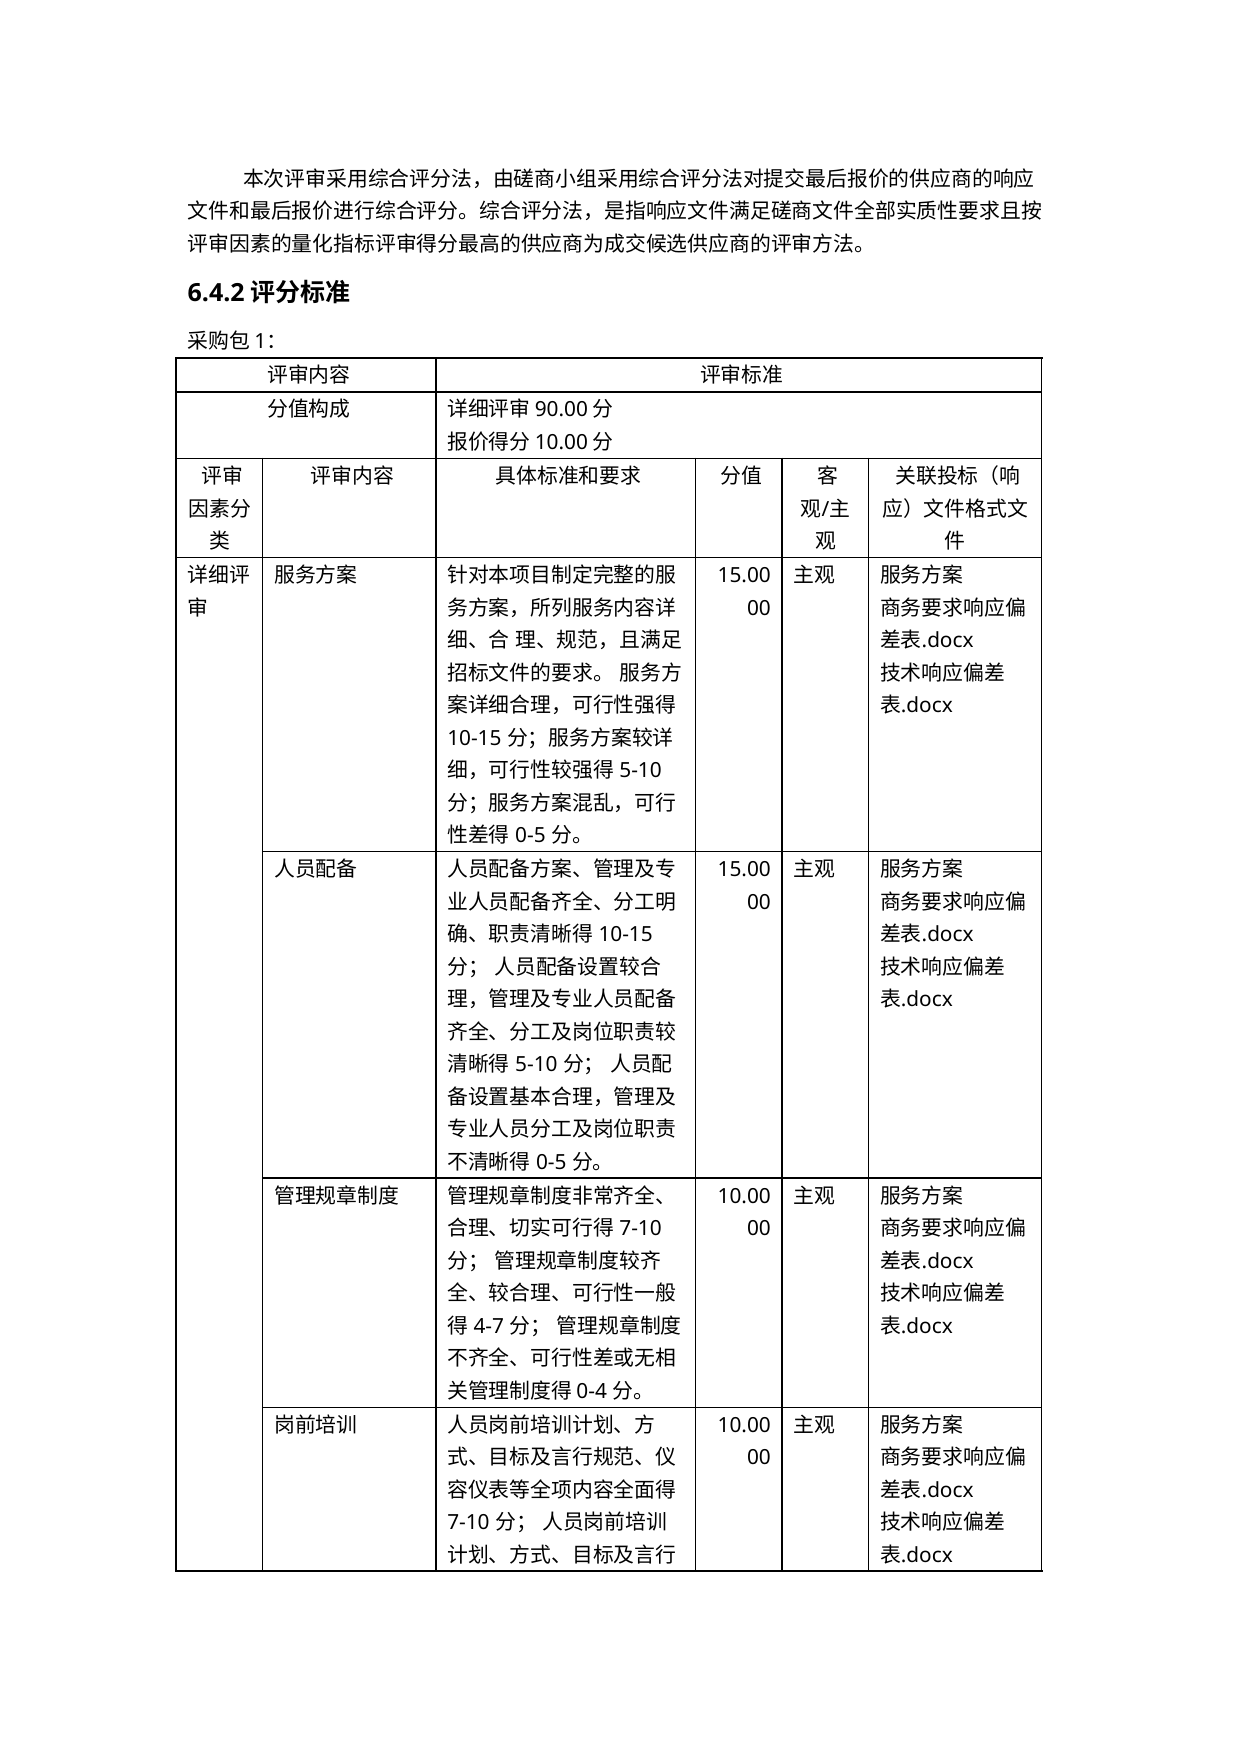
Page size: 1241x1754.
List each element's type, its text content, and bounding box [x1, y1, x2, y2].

table_cell 客观/主观 [783, 459, 868, 557]
table_cell 主观 [783, 1179, 868, 1406]
table_cell 主观 [783, 1408, 868, 1570]
table_cell 分值构成 [177, 393, 435, 458]
table_cell 分值 [696, 459, 781, 557]
table_cell 10.0000 [696, 1179, 781, 1406]
table_cell 管理规章制度非常齐全、合理、切实可行得 7-10 分； 管理规章制度较齐全、较合理、可行性一般得 4-7 分； 管理规章制度不齐全、可行性差或无相关管理制度得0-4 分。 [437, 1179, 695, 1406]
table_cell 人员配备 [263, 852, 435, 1177]
table_cell 详细评审 [177, 558, 262, 1570]
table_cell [437, 1408, 695, 1570]
table_cell 人员配备方案、管理及专业人员配备齐全、分工明确、职责清晰得 10-15 分； 人员配备设置较合理，管理及专业人员配备齐全、分工及岗位职责较清晰得 5-10 分； 人员配备设置基本合理，管理及专业人员分工及岗位职责不清晰得 0-5 分。 [437, 852, 695, 1177]
table_cell 针对本项目制定完整的服务方案，所列服务内容详细、合 理、规范，且满足招标文件的要求。 服务方案详细合理，可行性强得 10-15 分；服务方案较详细，可行性较强得 5-10 分；服务方案混乱，可行性差得 0-5 分。 [437, 558, 695, 851]
table_cell 服务方案 商务要求响应偏差表.docx 技术响应偏差表.docx [869, 852, 1041, 1177]
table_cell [869, 1408, 1041, 1570]
table_cell 10.0000 [696, 1408, 781, 1570]
table_cell 岗前培训 [263, 1408, 435, 1570]
text 6.4.2评分标准 [187, 259, 1053, 324]
table_cell 服务方案 商务要求响应偏差表.docx 技术响应偏差表.docx [869, 558, 1041, 851]
table_cell 具体标准和要求 [437, 459, 695, 557]
table_cell 管理规章制度 [263, 1179, 435, 1406]
text 本次评审采用综合评分法，由磋商小组采用综合评分法对提交最后报价的供应商的响应文件和最后报价进行综合评分。综合评分法，是指响应文件满足磋商文件全部实质性要求且按评审因素的量化指标评审得分最高的供应商为成交候选供应商的评审方法。 [187, 162, 1053, 259]
table_cell 评审内容 [263, 459, 435, 557]
table_cell 评审因素分类 [177, 459, 262, 557]
table_cell 关联投标（响应）文件格式文件 [869, 459, 1041, 557]
table_cell 主观 [783, 852, 868, 1177]
table_cell 15.0000 [696, 852, 781, 1177]
table_cell 15.0000 [696, 558, 781, 851]
table_cell 详细评审90.00分 报价得分10.00分 [437, 393, 1041, 458]
table_header 评审标准 [437, 359, 1041, 391]
table_cell 服务方案 商务要求响应偏差表.docx 技术响应偏差表.docx [869, 1179, 1041, 1406]
table_header 评审内容 [177, 359, 435, 391]
text 采购包1： [187, 324, 1053, 357]
table_cell 服务方案 [263, 558, 435, 851]
table_cell 主观 [783, 558, 868, 851]
